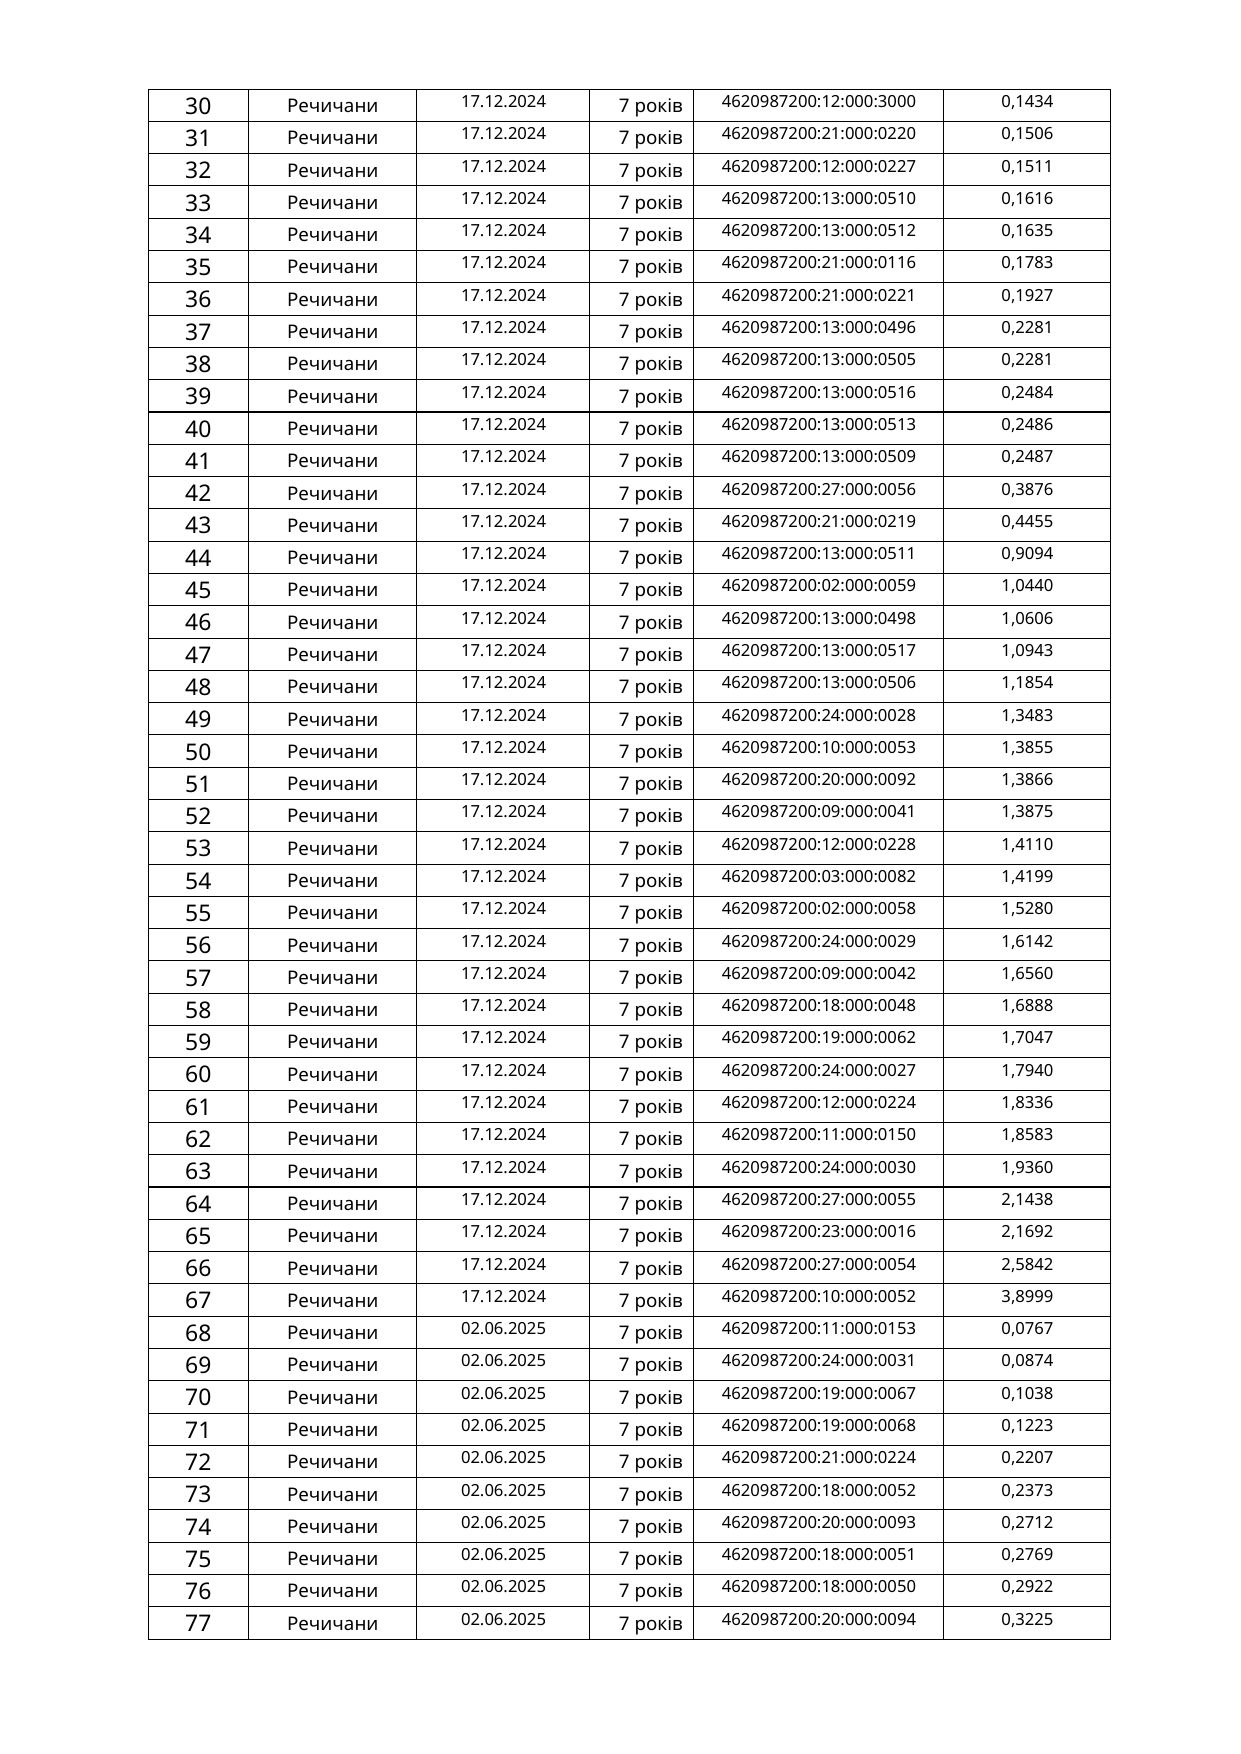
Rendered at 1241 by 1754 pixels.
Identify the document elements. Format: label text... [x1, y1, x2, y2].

table_cell 02.06.2025 [417, 1543, 589, 1574]
table_cell Речичани [249, 639, 416, 670]
table_cell 37 [149, 316, 248, 347]
table_cell 7 років [590, 186, 693, 218]
table_cell 4620987200:02:000:0058 [694, 897, 943, 928]
table_cell 4620987200:21:000:0224 [694, 1446, 943, 1477]
table_cell 47 [149, 639, 248, 670]
table_cell 02.06.2025 [417, 1317, 589, 1348]
table_cell 31 [149, 122, 248, 153]
table_cell 17.12.2024 [417, 994, 589, 1025]
table_cell 17.12.2024 [417, 929, 589, 960]
table_cell 17.12.2024 [417, 1284, 589, 1316]
table_cell 36 [149, 283, 248, 314]
table_cell Речичани [249, 283, 416, 314]
table_cell 4620987200:18:000:0048 [694, 994, 943, 1025]
table_cell 1,4199 [944, 865, 1110, 896]
table_cell 71 [149, 1414, 248, 1445]
table_cell 17.12.2024 [417, 703, 589, 734]
table_cell 7 років [590, 800, 693, 831]
table_cell Речичани [249, 1284, 416, 1316]
table_cell 7 років [590, 574, 693, 605]
table_cell Речичани [249, 380, 416, 411]
table_cell 1,8336 [944, 1091, 1110, 1122]
table_cell 7 років [590, 1026, 693, 1057]
table_cell 17.12.2024 [417, 639, 589, 670]
table_cell 0,2484 [944, 380, 1110, 411]
table_cell 17.12.2024 [417, 1123, 589, 1154]
table_cell 4620987200:09:000:0041 [694, 800, 943, 831]
table_cell 34 [149, 219, 248, 250]
table_cell 0,3876 [944, 477, 1110, 508]
table_cell Речичани [249, 671, 416, 702]
table_cell 02.06.2025 [417, 1446, 589, 1477]
table_cell 43 [149, 509, 248, 541]
table_cell 4620987200:12:000:0224 [694, 1091, 943, 1122]
table_cell 4620987200:13:000:0516 [694, 380, 943, 411]
table_cell 4620987200:27:000:0054 [694, 1252, 943, 1283]
table_cell 4620987200:13:000:0517 [694, 639, 943, 670]
table_cell Речичани [249, 154, 416, 185]
table_cell 4620987200:12:000:0228 [694, 832, 943, 863]
table_cell 7 років [590, 1575, 693, 1606]
table_cell 7 років [590, 283, 693, 314]
table_cell 69 [149, 1349, 248, 1380]
table_cell Речичани [249, 1478, 416, 1509]
table_cell 02.06.2025 [417, 1414, 589, 1445]
table_cell 02.06.2025 [417, 1478, 589, 1509]
table_cell 7 років [590, 219, 693, 250]
table_cell 4620987200:13:000:0510 [694, 186, 943, 218]
table_cell 02.06.2025 [417, 1349, 589, 1380]
table_cell 7 років [590, 1414, 693, 1445]
table_cell 02.06.2025 [417, 1510, 589, 1542]
table_cell 4620987200:21:000:0220 [694, 122, 943, 153]
table_cell 0,1616 [944, 186, 1110, 218]
table_cell Речичани [249, 1446, 416, 1477]
table_cell 0,9094 [944, 542, 1110, 573]
table_cell 4620987200:24:000:0027 [694, 1058, 943, 1089]
table_cell 2,1438 [944, 1188, 1110, 1219]
table_cell 7 років [590, 606, 693, 637]
table_cell 4620987200:18:000:0050 [694, 1575, 943, 1606]
table_cell 35 [149, 251, 248, 282]
table_cell 49 [149, 703, 248, 734]
table_cell 0,0767 [944, 1317, 1110, 1348]
table_cell 48 [149, 671, 248, 702]
table_cell 17.12.2024 [417, 1091, 589, 1122]
table_cell 7 років [590, 671, 693, 702]
table_cell Речичани [249, 251, 416, 282]
table_cell 7 років [590, 154, 693, 185]
table_cell 1,1854 [944, 671, 1110, 702]
table_cell 4620987200:12:000:0227 [694, 154, 943, 185]
table_cell 4620987200:13:000:0509 [694, 445, 943, 476]
table_cell 17.12.2024 [417, 1026, 589, 1057]
table_cell 7 років [590, 1543, 693, 1574]
table_cell 02.06.2025 [417, 1381, 589, 1412]
table_cell 17.12.2024 [417, 316, 589, 347]
table_cell Речичани [249, 1123, 416, 1154]
table_cell Речичани [249, 1091, 416, 1122]
table_cell 0,2487 [944, 445, 1110, 476]
table_cell 1,0440 [944, 574, 1110, 605]
table_cell Речичани [249, 316, 416, 347]
table_cell 2,5842 [944, 1252, 1110, 1283]
table_cell 1,3875 [944, 800, 1110, 831]
table_cell Речичани [249, 1026, 416, 1057]
table_cell 2,1692 [944, 1220, 1110, 1251]
table_cell 7 років [590, 445, 693, 476]
table_cell 1,7047 [944, 1026, 1110, 1057]
table_cell 4620987200:18:000:0052 [694, 1478, 943, 1509]
table_cell 17.12.2024 [417, 1252, 589, 1283]
table_cell 1,3855 [944, 735, 1110, 767]
table_cell 7 років [590, 380, 693, 411]
table_cell 76 [149, 1575, 248, 1606]
table_cell 66 [149, 1252, 248, 1283]
table_cell 7 років [590, 1284, 693, 1316]
table_cell 7 років [590, 1252, 693, 1283]
table_cell 4620987200:02:000:0059 [694, 574, 943, 605]
table_cell 38 [149, 348, 248, 379]
table_cell Речичани [249, 477, 416, 508]
table_cell 17.12.2024 [417, 542, 589, 573]
table_cell 17.12.2024 [417, 122, 589, 153]
table_cell 0,1927 [944, 283, 1110, 314]
table_cell 0,2281 [944, 348, 1110, 379]
table_cell 57 [149, 961, 248, 993]
table_cell 60 [149, 1058, 248, 1089]
table_cell 4620987200:10:000:0053 [694, 735, 943, 767]
table_cell 4620987200:11:000:0150 [694, 1123, 943, 1154]
table_cell 1,5280 [944, 897, 1110, 928]
table_cell 7 років [590, 1478, 693, 1509]
table_cell 4620987200:18:000:0051 [694, 1543, 943, 1574]
table_cell 7 років [590, 1607, 693, 1638]
table_cell 17.12.2024 [417, 90, 589, 121]
table_cell 4620987200:24:000:0029 [694, 929, 943, 960]
table_cell 1,4110 [944, 832, 1110, 863]
table_cell 4620987200:24:000:0030 [694, 1155, 943, 1186]
table_cell 75 [149, 1543, 248, 1574]
table_cell 7 років [590, 961, 693, 993]
table_cell Речичани [249, 1381, 416, 1412]
table_cell 17.12.2024 [417, 413, 589, 444]
table_cell 0,0874 [944, 1349, 1110, 1380]
table_cell 17.12.2024 [417, 186, 589, 218]
table_cell 1,3483 [944, 703, 1110, 734]
table_cell Речичани [249, 994, 416, 1025]
table_cell 4620987200:13:000:0505 [694, 348, 943, 379]
table_cell 1,8583 [944, 1123, 1110, 1154]
table_cell 7 років [590, 413, 693, 444]
table_cell 7 років [590, 348, 693, 379]
table_cell 4620987200:27:000:0056 [694, 477, 943, 508]
table_cell 7 років [590, 1349, 693, 1380]
table_cell 73 [149, 1478, 248, 1509]
table_cell Речичани [249, 1414, 416, 1445]
table_cell Речичани [249, 509, 416, 541]
table_cell 55 [149, 897, 248, 928]
table_cell 17.12.2024 [417, 380, 589, 411]
table_cell 0,2486 [944, 413, 1110, 444]
table_cell 7 років [590, 768, 693, 799]
table_cell 4620987200:24:000:0031 [694, 1349, 943, 1380]
table_cell 4620987200:10:000:0052 [694, 1284, 943, 1316]
table_cell 17.12.2024 [417, 283, 589, 314]
table_cell 59 [149, 1026, 248, 1057]
table_cell 7 років [590, 1446, 693, 1477]
table_cell 54 [149, 865, 248, 896]
table_cell 0,2769 [944, 1543, 1110, 1574]
table_cell Речичани [249, 1188, 416, 1219]
table_cell 7 років [590, 1188, 693, 1219]
table_cell 51 [149, 768, 248, 799]
table_cell 7 років [590, 897, 693, 928]
table_cell 4620987200:19:000:0067 [694, 1381, 943, 1412]
table_cell 1,0943 [944, 639, 1110, 670]
table_cell Речичани [249, 90, 416, 121]
table_cell 4620987200:19:000:0068 [694, 1414, 943, 1445]
table_cell 4620987200:11:000:0153 [694, 1317, 943, 1348]
table_cell 17.12.2024 [417, 800, 589, 831]
table_cell 1,7940 [944, 1058, 1110, 1089]
table_cell 46 [149, 606, 248, 637]
table_cell 17.12.2024 [417, 671, 589, 702]
table_cell 0,2712 [944, 1510, 1110, 1542]
table_cell 0,2207 [944, 1446, 1110, 1477]
table_cell Речичани [249, 768, 416, 799]
table_cell 44 [149, 542, 248, 573]
table_cell 62 [149, 1123, 248, 1154]
table_cell 0,1506 [944, 122, 1110, 153]
table_cell 7 років [590, 316, 693, 347]
table_cell 17.12.2024 [417, 606, 589, 637]
table_cell 39 [149, 380, 248, 411]
table_cell 17.12.2024 [417, 897, 589, 928]
table_cell 17.12.2024 [417, 735, 589, 767]
table_cell 1,0606 [944, 606, 1110, 637]
table_cell 7 років [590, 1220, 693, 1251]
table_cell 4620987200:21:000:0221 [694, 283, 943, 314]
table_cell 4620987200:13:000:0496 [694, 316, 943, 347]
table_cell 17.12.2024 [417, 1155, 589, 1186]
table_cell 17.12.2024 [417, 865, 589, 896]
table_cell 0,2373 [944, 1478, 1110, 1509]
table_cell 7 років [590, 1317, 693, 1348]
table_cell 17.12.2024 [417, 219, 589, 250]
table_cell 4620987200:27:000:0055 [694, 1188, 943, 1219]
table_cell 3,8999 [944, 1284, 1110, 1316]
table_cell 7 років [590, 865, 693, 896]
table_cell 45 [149, 574, 248, 605]
table_cell 17.12.2024 [417, 251, 589, 282]
table_cell 65 [149, 1220, 248, 1251]
table_cell 4620987200:03:000:0082 [694, 865, 943, 896]
table_cell 0,2922 [944, 1575, 1110, 1606]
table_cell 0,1434 [944, 90, 1110, 121]
table_cell 1,6888 [944, 994, 1110, 1025]
table_cell Речичани [249, 961, 416, 993]
table_cell 17.12.2024 [417, 1188, 589, 1219]
table_cell 4620987200:12:000:3000 [694, 90, 943, 121]
table_cell 17.12.2024 [417, 445, 589, 476]
table_cell 4620987200:24:000:0028 [694, 703, 943, 734]
table_cell 40 [149, 413, 248, 444]
table_cell 33 [149, 186, 248, 218]
table_cell 7 років [590, 1155, 693, 1186]
table_cell 0,2281 [944, 316, 1110, 347]
table_cell 0,3225 [944, 1607, 1110, 1638]
table_cell Речичани [249, 1349, 416, 1380]
table_cell 7 років [590, 251, 693, 282]
table_cell 7 років [590, 122, 693, 153]
table_cell Речичани [249, 606, 416, 637]
table_cell Речичани [249, 735, 416, 767]
table_cell 72 [149, 1446, 248, 1477]
table_cell 42 [149, 477, 248, 508]
table_cell Речичани [249, 1543, 416, 1574]
table_cell Речичани [249, 897, 416, 928]
table_cell 7 років [590, 832, 693, 863]
table_cell Речичани [249, 186, 416, 218]
table_cell 1,3866 [944, 768, 1110, 799]
table_cell 4620987200:20:000:0092 [694, 768, 943, 799]
table_cell 7 років [590, 703, 693, 734]
table_cell 4620987200:21:000:0116 [694, 251, 943, 282]
table_cell 7 років [590, 1381, 693, 1412]
table_cell 7 років [590, 477, 693, 508]
table_cell 53 [149, 832, 248, 863]
table_cell 7 років [590, 542, 693, 573]
table_cell 1,9360 [944, 1155, 1110, 1186]
table_cell 4620987200:09:000:0042 [694, 961, 943, 993]
table_cell 17.12.2024 [417, 154, 589, 185]
table_cell 0,1038 [944, 1381, 1110, 1412]
table_cell Речичани [249, 832, 416, 863]
table_cell Речичани [249, 1252, 416, 1283]
table_cell 67 [149, 1284, 248, 1316]
table_cell 7 років [590, 90, 693, 121]
table_cell 63 [149, 1155, 248, 1186]
table_cell 02.06.2025 [417, 1607, 589, 1638]
table_cell Речичани [249, 800, 416, 831]
table_cell 17.12.2024 [417, 509, 589, 541]
table_cell 7 років [590, 1058, 693, 1089]
table_cell 17.12.2024 [417, 1220, 589, 1251]
table_cell Речичани [249, 1510, 416, 1542]
table_cell 32 [149, 154, 248, 185]
table_cell 0,4455 [944, 509, 1110, 541]
table_cell Речичани [249, 865, 416, 896]
table_cell 70 [149, 1381, 248, 1412]
table_cell 7 років [590, 929, 693, 960]
table_cell 7 років [590, 1091, 693, 1122]
table_cell 7 років [590, 735, 693, 767]
table_cell Речичани [249, 574, 416, 605]
table_cell Речичани [249, 219, 416, 250]
table_cell Речичани [249, 929, 416, 960]
table_cell 52 [149, 800, 248, 831]
table_cell 17.12.2024 [417, 477, 589, 508]
table_cell Речичани [249, 703, 416, 734]
table_cell 4620987200:23:000:0016 [694, 1220, 943, 1251]
table_cell 17.12.2024 [417, 832, 589, 863]
table_cell 4620987200:21:000:0219 [694, 509, 943, 541]
table_cell 4620987200:20:000:0094 [694, 1607, 943, 1638]
table_cell Речичани [249, 1607, 416, 1638]
table_cell 64 [149, 1188, 248, 1219]
table_cell 4620987200:13:000:0506 [694, 671, 943, 702]
table_cell 17.12.2024 [417, 348, 589, 379]
table_cell 7 років [590, 1123, 693, 1154]
table_cell 7 років [590, 994, 693, 1025]
table_cell 1,6142 [944, 929, 1110, 960]
table_cell 0,1783 [944, 251, 1110, 282]
table_cell Речичани [249, 1317, 416, 1348]
table_cell 02.06.2025 [417, 1575, 589, 1606]
table_cell Речичани [249, 1155, 416, 1186]
table_cell 4620987200:19:000:0062 [694, 1026, 943, 1057]
table_cell Речичани [249, 1575, 416, 1606]
table_cell 68 [149, 1317, 248, 1348]
table_cell 17.12.2024 [417, 961, 589, 993]
table_cell 0,1223 [944, 1414, 1110, 1445]
table_cell 4620987200:20:000:0093 [694, 1510, 943, 1542]
table_cell Речичани [249, 1058, 416, 1089]
table_cell 7 років [590, 1510, 693, 1542]
table_cell 41 [149, 445, 248, 476]
table_cell 17.12.2024 [417, 768, 589, 799]
table_cell 4620987200:13:000:0512 [694, 219, 943, 250]
table_cell Речичани [249, 445, 416, 476]
table_cell 74 [149, 1510, 248, 1542]
table_cell 0,1511 [944, 154, 1110, 185]
table_cell Речичани [249, 348, 416, 379]
table_cell 50 [149, 735, 248, 767]
table_cell 17.12.2024 [417, 1058, 589, 1089]
table_cell Речичани [249, 122, 416, 153]
table_cell 58 [149, 994, 248, 1025]
table_cell 17.12.2024 [417, 574, 589, 605]
table_cell 1,6560 [944, 961, 1110, 993]
table_cell 7 років [590, 639, 693, 670]
table_cell 4620987200:13:000:0511 [694, 542, 943, 573]
table_cell 4620987200:13:000:0513 [694, 413, 943, 444]
table_cell Речичани [249, 1220, 416, 1251]
table_cell 77 [149, 1607, 248, 1638]
table_cell 0,1635 [944, 219, 1110, 250]
table_cell Речичани [249, 542, 416, 573]
table_cell 30 [149, 90, 248, 121]
table_cell 4620987200:13:000:0498 [694, 606, 943, 637]
table_cell Речичани [249, 413, 416, 444]
table_cell 56 [149, 929, 248, 960]
table_cell 7 років [590, 509, 693, 541]
table_cell 61 [149, 1091, 248, 1122]
